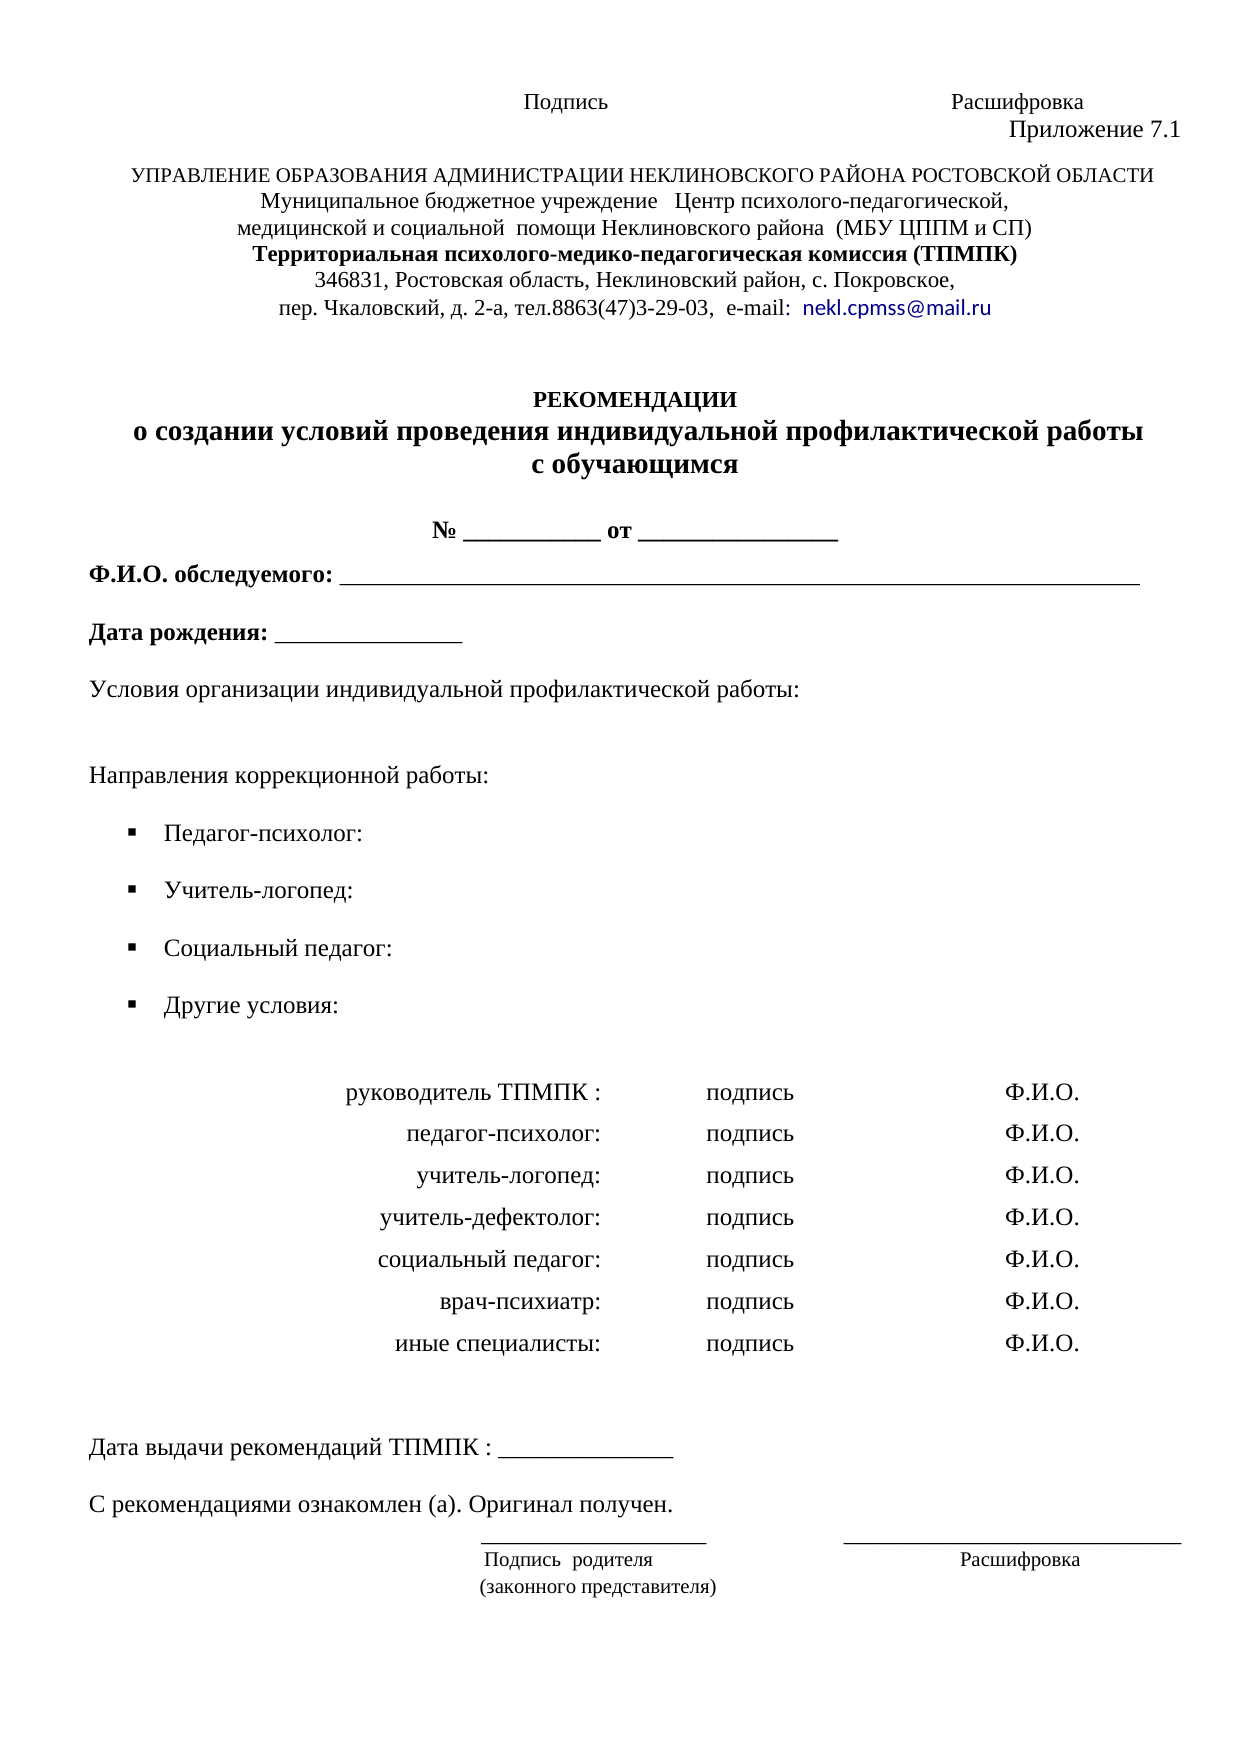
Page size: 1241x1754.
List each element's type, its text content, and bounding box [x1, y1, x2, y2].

text медицинской и социальной помощи Неклиновского района (МБУ ЦППМ и СП) [89, 214, 1181, 240]
table_cell подпись [612, 1202, 888, 1244]
table_cell иные специалисты: [288, 1328, 612, 1370]
text № ___________ от ________________ [89, 515, 1181, 543]
table_cell подпись [612, 1119, 888, 1160]
list Учитель-логопед: [126, 875, 1181, 904]
table_cell учитель-дефектолог: [288, 1202, 612, 1244]
table_cell Ф.И.О. [888, 1202, 1196, 1244]
table_cell подпись [612, 1328, 888, 1370]
text Направления коррекционной работы: [89, 760, 1181, 789]
table_header Ф.И.О. [888, 1077, 1196, 1118]
table_cell учитель-логопед: [288, 1160, 612, 1202]
table_cell Ф.И.О. [888, 1286, 1196, 1328]
text 346831, Ростовская область, Неклиновский район, с. Покровское, [89, 266, 1181, 293]
text Подпись родителя Расшифровка (законного представителя) [89, 1547, 1181, 1599]
text Условия организации индивидуальной профилактической работы: [89, 674, 1181, 703]
table_cell Ф.И.О. [888, 1244, 1196, 1286]
table_cell подпись [612, 1244, 888, 1286]
list Социальный педагог: [126, 933, 1181, 962]
text пер. Чкаловский, д. 2-а, тел.8863(47)3-29-03, е-mail: nekl.cpmss@mail.ru [89, 293, 1181, 321]
text Дата рождения: _______________ [89, 617, 1181, 645]
text Ф.И.О. обследуемого: ________________________________________________________________ [89, 559, 1181, 588]
text Приложение 7.1 [679, 114, 1181, 143]
text Дата выдачи рекомендаций ТПМПК : ______________ [89, 1432, 1181, 1461]
text Территориальная психолого-медико-педагогическая комиссия (ТПМПК) [89, 240, 1181, 266]
text о создании условий проведения индивидуальной профилактической работы [89, 413, 1181, 446]
text РЕКОМЕНДАЦИИ [89, 387, 1181, 413]
list Другие условия: [126, 990, 1181, 1019]
text с обучающимся [89, 446, 1181, 480]
table_cell Ф.И.О. [888, 1119, 1196, 1160]
table_cell подпись [612, 1286, 888, 1328]
text УПРАВЛЕНИЕ ОБРАЗОВАНИЯ АДМИНИСТРАЦИИ НЕКЛИНОВСКОГО РАЙОНА РОСТОВСКОЙ ОБЛАСТИ [89, 163, 1181, 187]
table_cell социальный педагог: [288, 1244, 612, 1286]
text С рекомендациями ознакомлен (а). Оригинал получен. [89, 1489, 1181, 1518]
text Подпись Расшифровка [89, 88, 1181, 114]
table_cell врач-психиатр: [288, 1286, 612, 1328]
list Педагог-психолог: [126, 818, 1181, 847]
table_cell Ф.И.О. [888, 1160, 1196, 1202]
text __________________ ___________________________ [89, 1518, 1181, 1547]
table_header подпись [612, 1077, 888, 1118]
table_cell подпись [612, 1160, 888, 1202]
table_cell педагог-психолог: [288, 1119, 612, 1160]
table_header руководитель ТПМПК : [288, 1077, 612, 1118]
text Муниципальное бюджетное учреждение Центр психолого-педагогической, [89, 187, 1181, 214]
table_cell Ф.И.О. [888, 1328, 1196, 1370]
